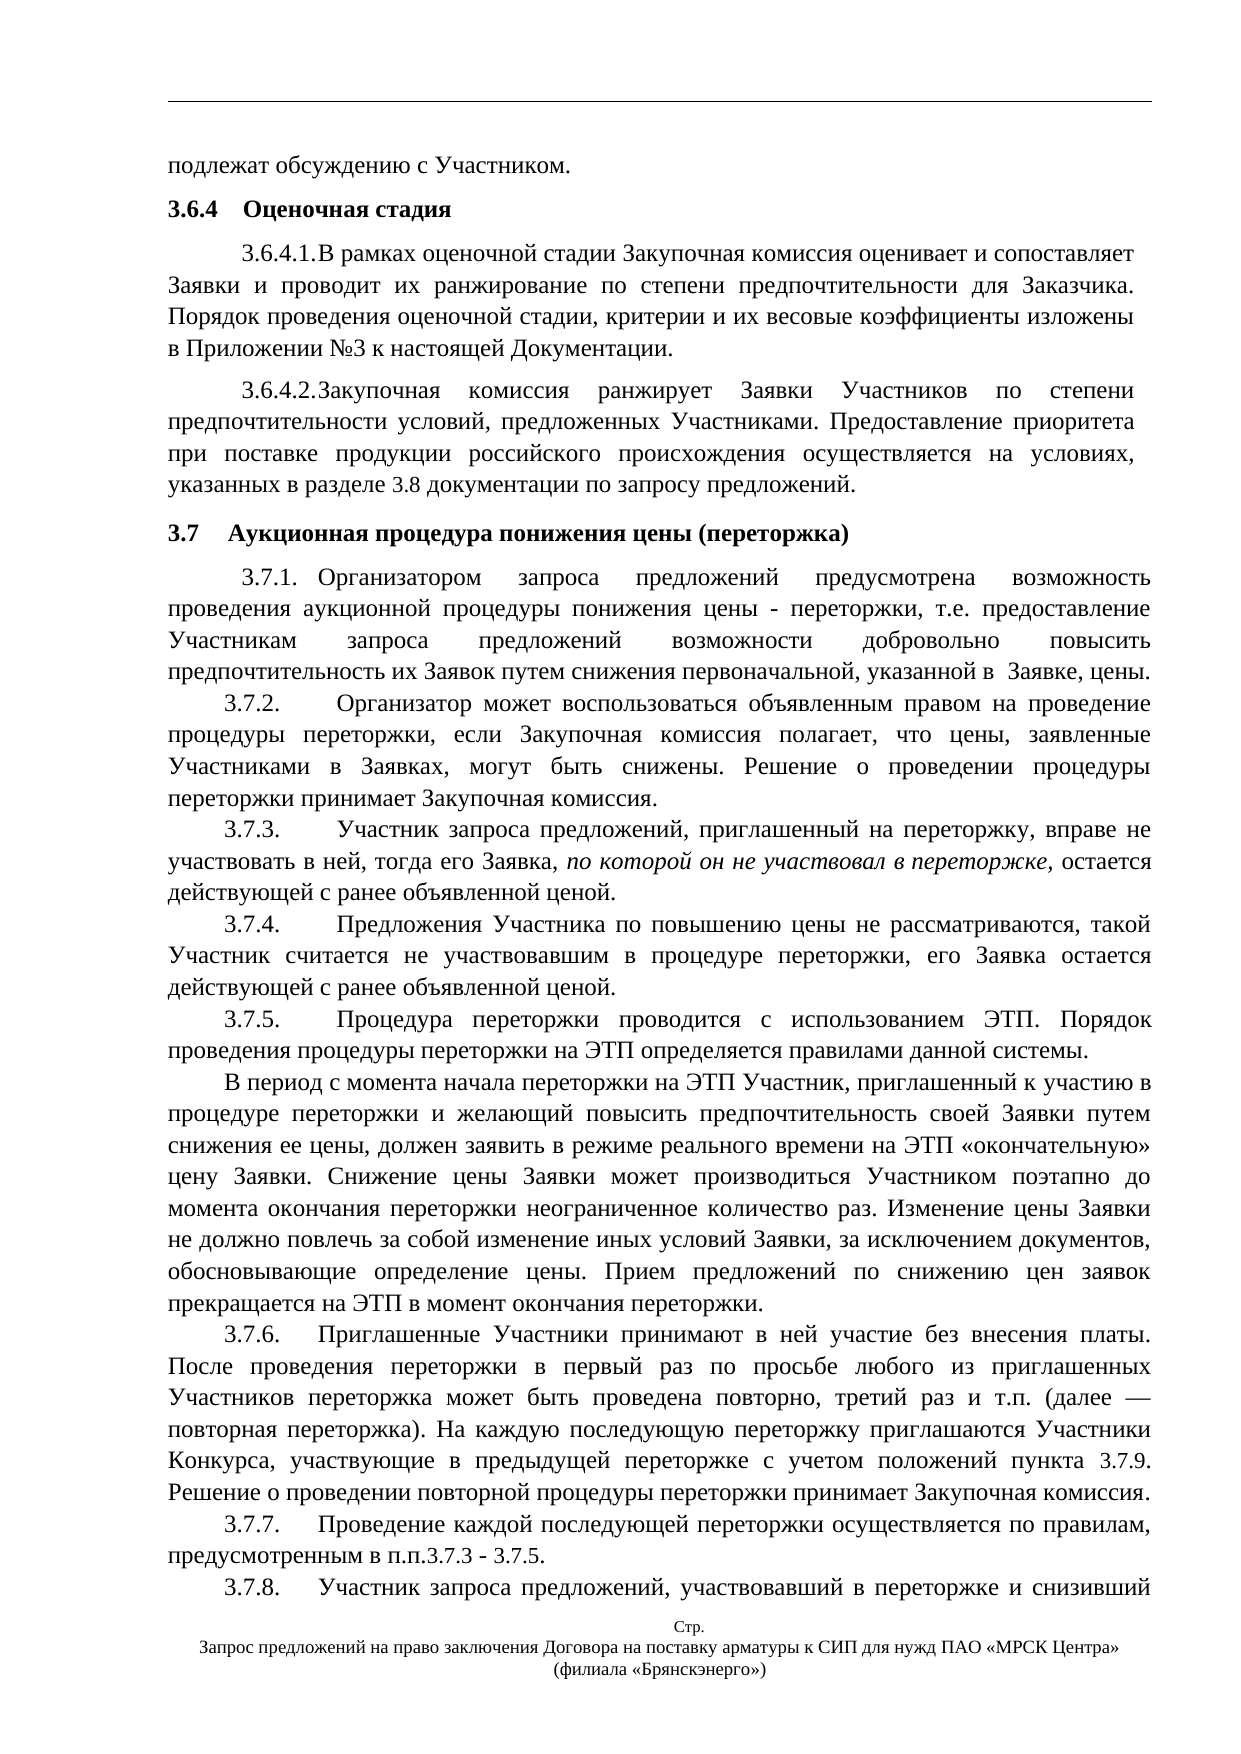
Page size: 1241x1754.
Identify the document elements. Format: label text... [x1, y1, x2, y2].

list Организатором запроса предложений предусмотрена возможность проведения аукционной процедуры понижения цены - переторжки, т.е. предоставление Участникам запроса предложений возможности добровольно повысить предпочтительность их Заявок путем снижения первоначальной, указанной в Заявке, цены. [168, 562, 1152, 685]
list Предложения Участника по повышению цены не рассматриваются, такой Участник считается не участвовавшим в процедуре переторжки, его Заявка остается действующей с ранее объявленной ценой. [168, 909, 1152, 1001]
list Участник запроса предложений, приглашенный на переторжку, вправе не участвовать в ней, тогда его Заявка, по которой он не участвовал в переторжке, остается действующей с ранее объявленной ценой. [168, 814, 1152, 906]
list Процедура переторжки проводится с использованием ЭТП. Порядок проведения процедуры переторжки на ЭТП определяется правилами данной системы. [168, 1004, 1152, 1064]
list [168, 150, 1135, 179]
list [168, 1572, 1152, 1601]
list Приглашенные Участники принимают в ней участие без внесения платы. После проведения переторжки в первый раз по просьбе любого из приглашенных Участников переторжка может быть проведена повторно, третий раз и т.п. (далее — повторная переторжка). На каждую последующую переторжку приглашаются Участники Конкурса, участвующие в предыдущей переторжке с учетом положений пункта 3.7.9. Решение о проведении повторной процедуры переторжки принимает Закупочная комиссия. [168, 1319, 1152, 1506]
text В период с момента начала переторжки на ЭТП Участник, приглашенный к участию в процедуре переторжки и желающий повысить предпочтительность своей Заявки путем снижения ее цены, должен заявить в режиме реального времени на ЭТП «окончательную» цену Заявки. Снижение цены Заявки может производиться Участником поэтапно до момента окончания переторжки неограниченное количество раз. Изменение цены Заявки не должно повлечь за собой изменение иных условий Заявки, за исключением документов, обосновывающие определение цены. Прием предложений по снижению цен заявок прекращается на ЭТП в момент окончания переторжки. [168, 1067, 1152, 1316]
list Проведение каждой последующей переторжки осуществляется по правилам, предусмотренным в п.п.3.7.3 - 3.7.5. [168, 1509, 1152, 1569]
subtitle Оценочная стадия [168, 194, 1152, 223]
list Организатор может воспользоваться объявленным правом на проведение процедуры переторжки, если Закупочная комиссия полагает, что цены, заявленные Участниками в Заявках, могут быть снижены. Решение о проведении процедуры переторжки принимает Закупочная комиссия. [168, 688, 1152, 811]
subtitle Аукционная процедура понижения цены (переторжка) [168, 518, 1152, 546]
list Закупочная комиссия ранжирует Заявки Участников по степени предпочтительности условий, предложенных Участниками. Предоставление приоритета при поставке продукции российского происхождения осуществляется на условиях, указанных в разделе 3.8 документации по запросу предложений. [168, 375, 1135, 498]
list В рамках оценочной стадии Закупочная комиссия оценивает и сопоставляет Заявки и проводит их ранжирование по степени предпочтительности для Заказчика. Порядок проведения оценочной стадии, критерии и их весовые коэффициенты изложены в Приложении №3 к настоящей Документации. [168, 238, 1135, 362]
